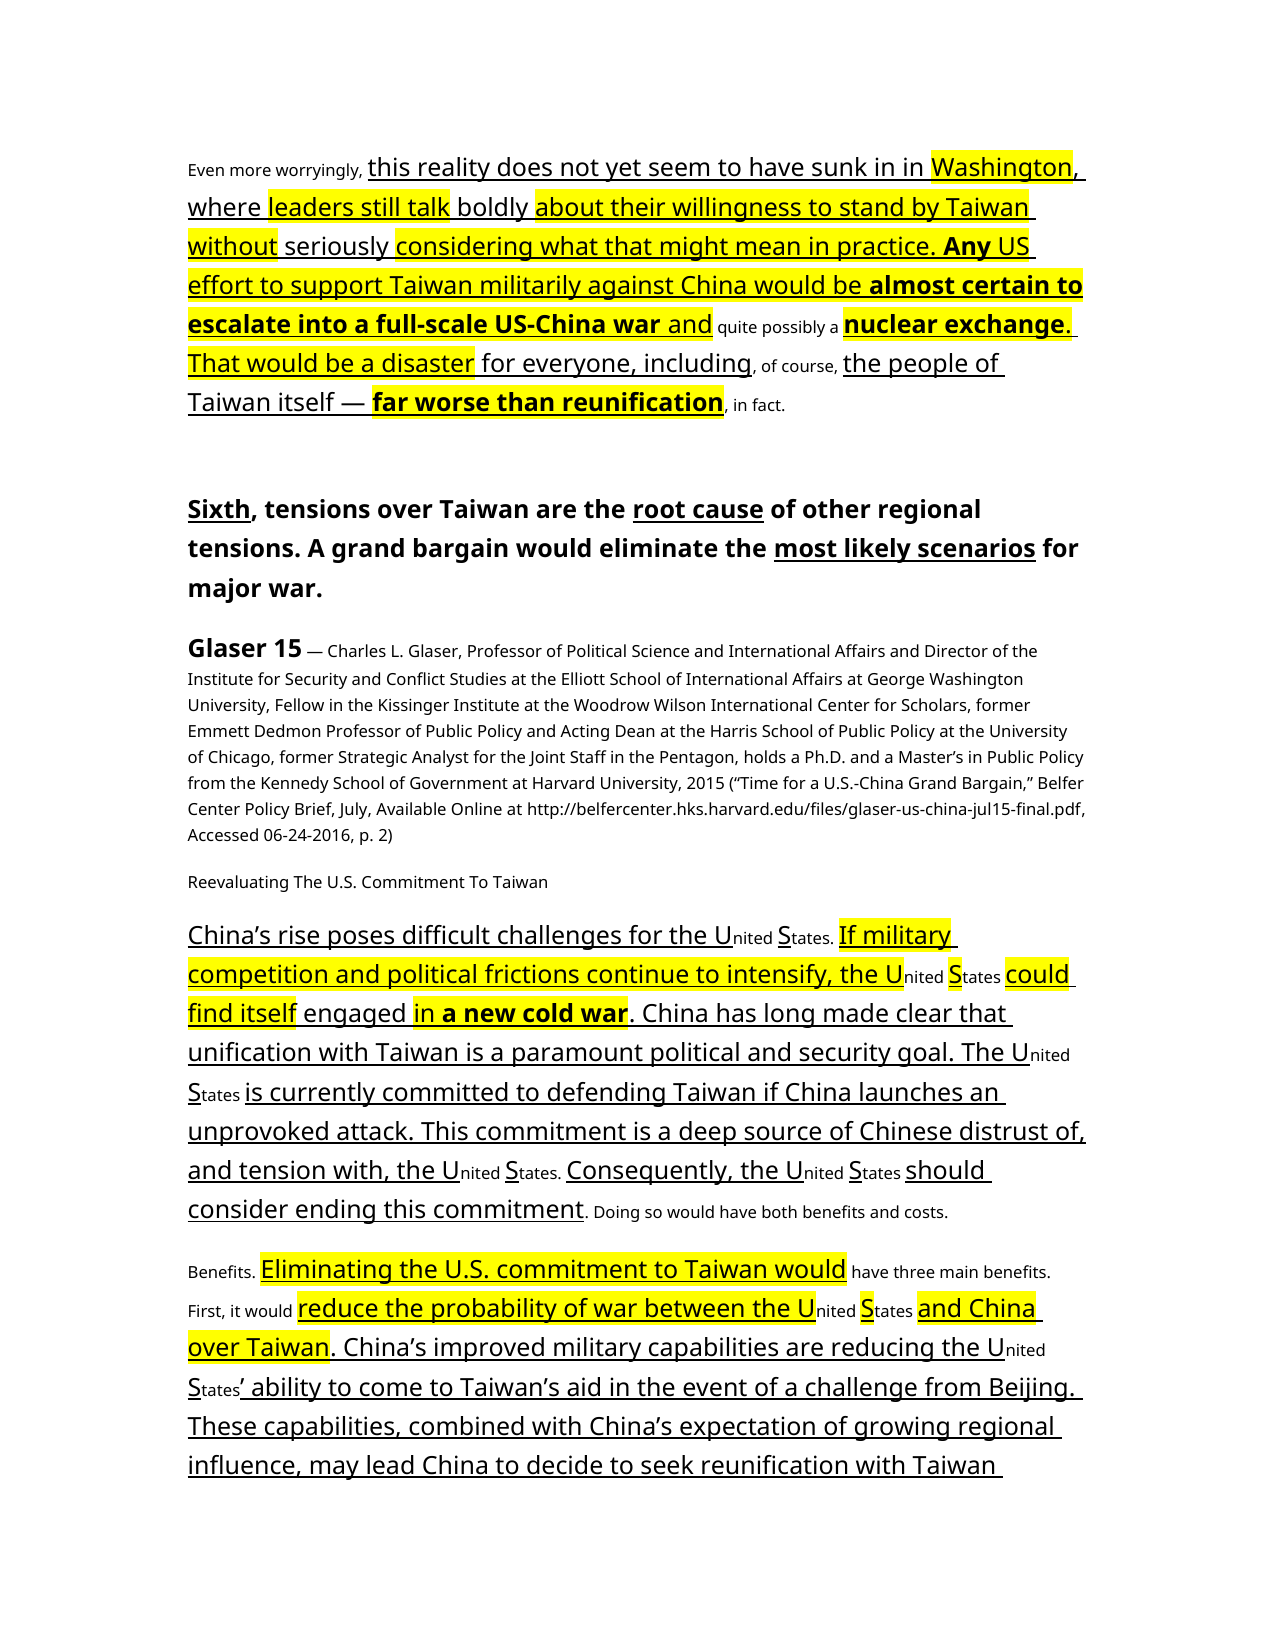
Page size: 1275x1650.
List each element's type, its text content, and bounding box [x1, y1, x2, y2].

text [187, 1252, 1087, 1482]
subtitle Sixth, tensions over Taiwan are the root cause of other regional tensions. A grand bargain would eliminate the most likely scenarios for major war. [187, 492, 1087, 604]
text Reevaluating The U.S. Commitment To Taiwan [187, 871, 1087, 893]
text Even more worryingly, this reality does not yet seem to have sunk in in Washington, where leaders still talk boldly about their willingness to stand by Taiwan without seriously considering what that might mean in practice. Any US effort to support Taiwan militarily against China would be almost certain to escalate into a full-scale US-China war and quite possibly a nuclear exchange. That would be a disaster for everyone, including, of course, the people of Taiwan itself — far worse than reunification, in fact. [187, 150, 1087, 419]
text Glaser 15 — Charles L. Glaser, Professor of Political Science and International Affairs and Director of the Institute for Security and Conflict Studies at the Elliott School of International Affairs at George Washington University, Fellow in the Kissinger Institute at the Woodrow Wilson International Center for Scholars, former Emmett Dedmon Professor of Public Policy and Acting Dean at the Harris School of Public Policy at the University of Chicago, former Strategic Analyst for the Joint Staff in the Pentagon, holds a Ph.D. and a Master’s in Public Policy from the Kennedy School of Government at Harvard University, 2015 (“Time for a U.S.-China Grand Bargain,” Belfer Center Policy Brief, July, Available Online at http://belfercenter.hks.harvard.edu/files/glaser-us-china-jul15-final.pdf, Accessed 06-24-2016, p. 2) [187, 630, 1087, 847]
text China’s rise poses difficult challenges for the United States. If military competition and political frictions continue to intensify, the United States could find itself engaged in a new cold war. China has long made clear that unification with Taiwan is a paramount political and security goal. The United States is currently committed to defending Taiwan if China launches an unprovoked attack. This commitment is a deep source of Chinese distrust of, and tension with, the United States. Consequently, the United States should consider ending this commitment. Doing so would have both benefits and costs. [187, 918, 1087, 1226]
